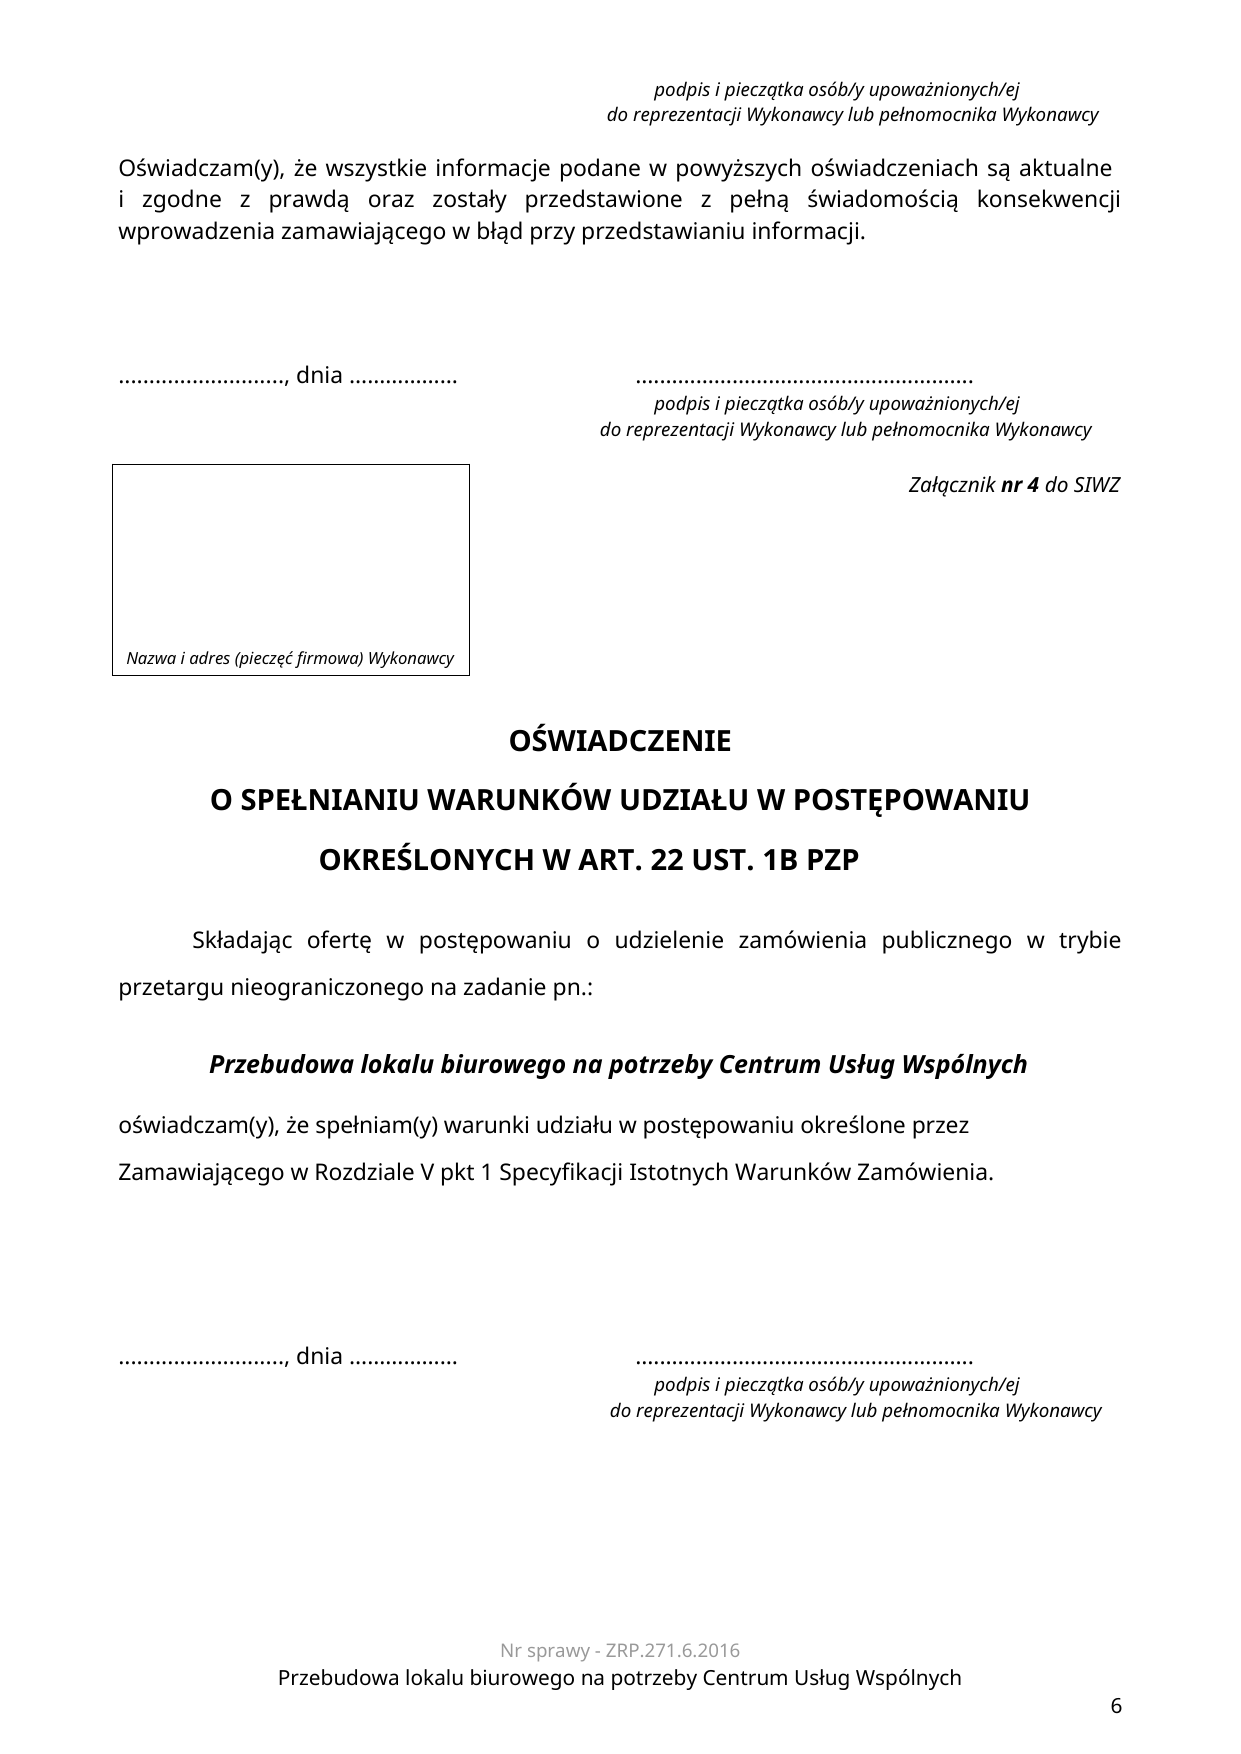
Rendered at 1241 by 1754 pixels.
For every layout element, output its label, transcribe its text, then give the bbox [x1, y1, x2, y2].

text Przebudowa lokalu biurowego na potrzeby Centrum Usług Wspólnych [118, 1047, 1122, 1081]
text podpis i pieczątka osób/y upoważnionych/ej do reprezentacji Wykonawcy lub pełnomocnika Wykonawcy [118, 390, 1122, 441]
text OŚWIADCZENIE [118, 720, 1122, 760]
text ..........................., dnia ……………… .………………………………………………. [118, 1340, 1122, 1372]
text podpis i pieczątka osób/y upoważnionych/ej do reprezentacji Wykonawcy lub pełnomocnika Wykonawcy [487, 76, 1122, 127]
text Załącznik nr 4 do SIWZ [470, 470, 1122, 498]
text oświadczam(y), że spełniam(y) warunki udziału w postępowaniu określone przez Zamawiającego w Rozdziale V pkt 1 Specyfikacji Istotnych Warunków Zamówienia. [118, 1108, 1122, 1187]
text podpis i pieczątka osób/y upoważnionych/ej do reprezentacji Wykonawcy lub pełnomocnika Wykonawcy [118, 1372, 1122, 1423]
text O SPEŁNIANIU WARUNKÓW UDZIAŁU W POSTĘPOWANIU [118, 779, 1122, 819]
table_header Nazwa i adres (pieczęć firmowa) Wykonawcy [113, 465, 469, 675]
text ..........................., dnia ……………… .………………………………………………. [118, 359, 1122, 390]
text OKREŚLONYCH W ART. 22 UST. 1B PZP [129, 839, 1045, 879]
text Składając ofertę w postępowaniu o udzielenie zamówienia publicznego w trybie przetargu nieograniczonego na zadanie pn.: [118, 924, 1122, 1003]
text Oświadczam(y), że wszystkie informacje podane w powyższych oświadczeniach są aktualne i zgodne z prawdą oraz zostały przedstawione z pełną świadomością konsekwencji wprowadzenia zamawiającego w błąd przy przedstawianiu informacji. [118, 152, 1122, 246]
